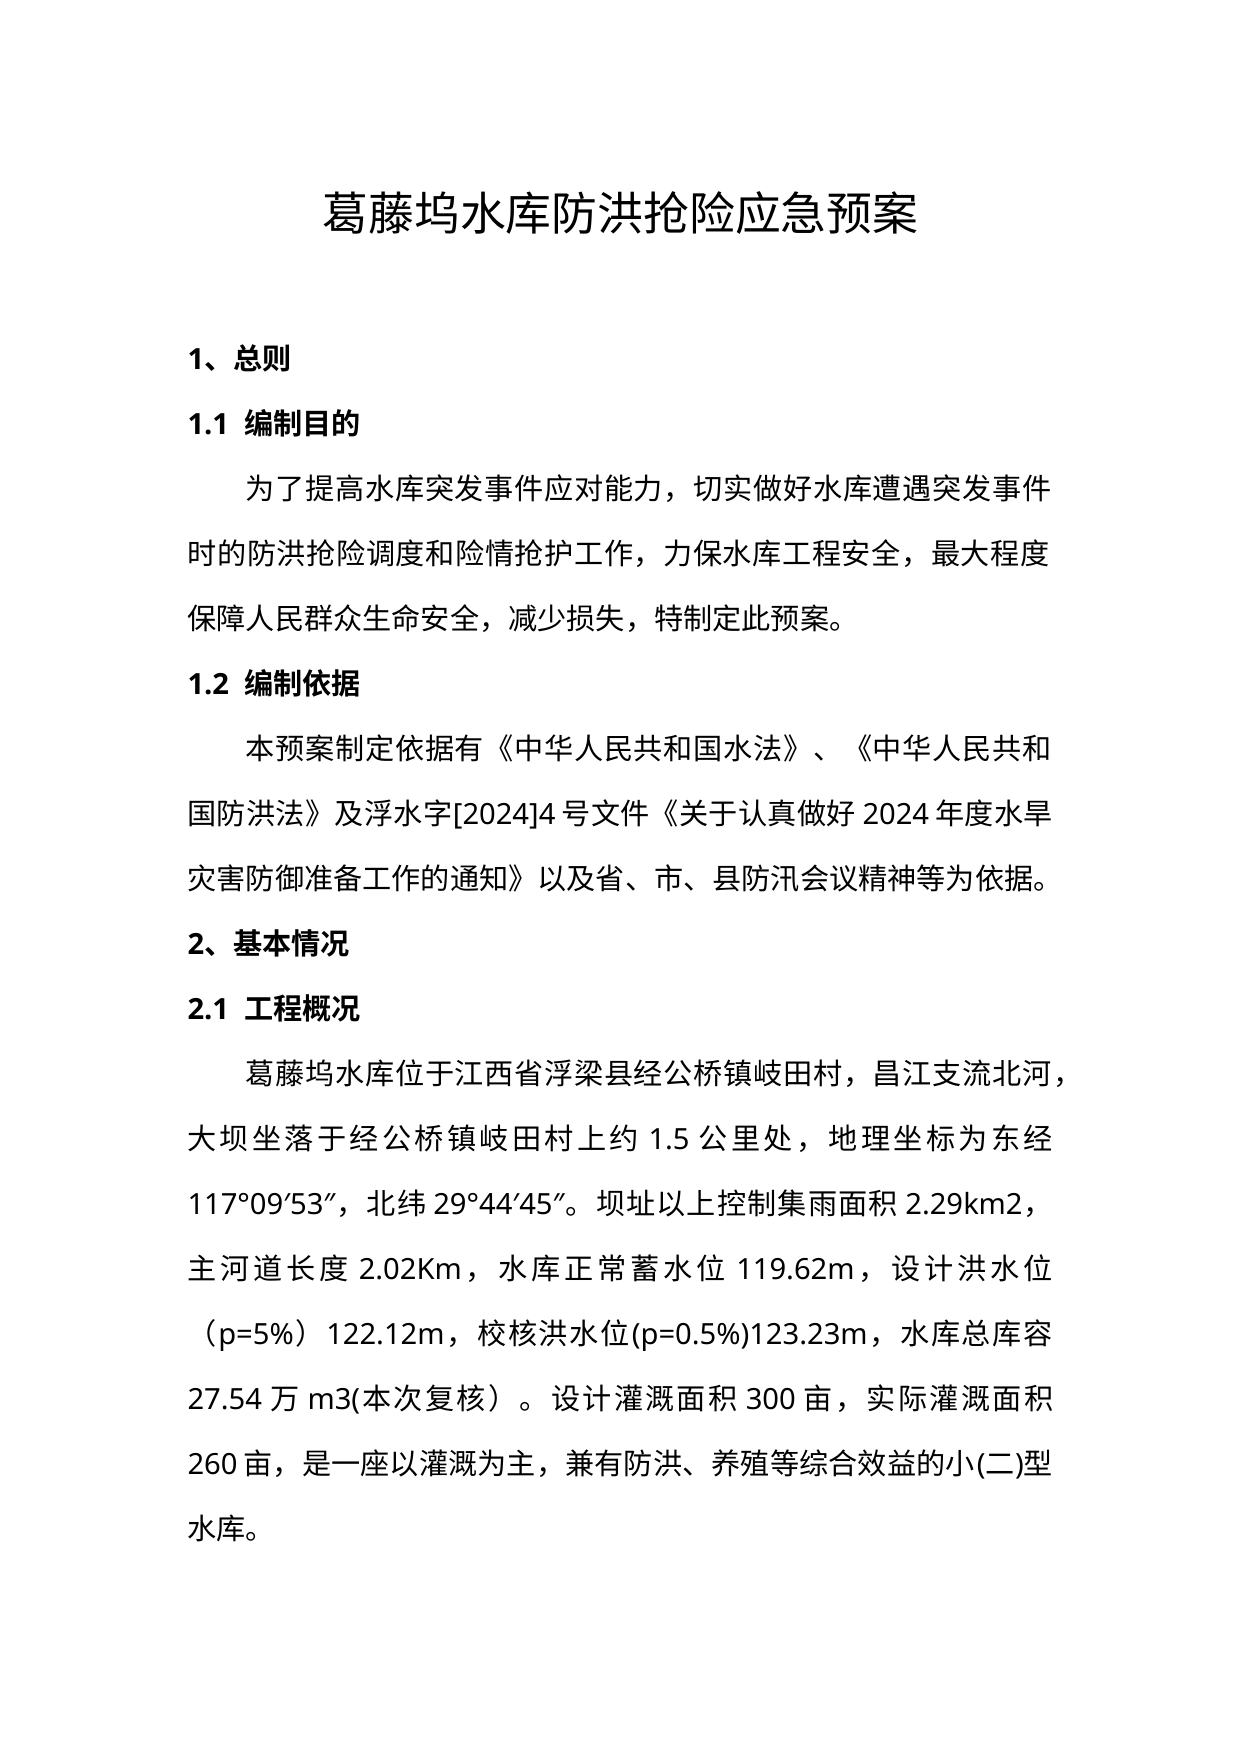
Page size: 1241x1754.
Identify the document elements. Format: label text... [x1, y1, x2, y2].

text 葛藤坞水库防洪抢险应急预案 [187, 162, 1053, 259]
text 为了提高水库突发事件应对能力，切实做好水库遭遇突发事件时的防洪抢险调度和险情抢护工作，力保水库工程安全，最大程度保障人民群众生命安全，减少损失，特制定此预案。 [187, 454, 1053, 649]
text 葛藤坞水库位于江西省浮梁县经公桥镇岐田村，昌江支流北河，大坝坐落于经公桥镇岐田村上约1.5公里处，地理坐标为东经117°09′53″，北纬29°44′45″。坝址以上控制集雨面积2.29km2，主河道长度2.02Km，水库正常蓄水位119.62m，设计洪水位（p=5%）122.12m，校核洪水位(p=0.5%)123.23m，水库总库容27.54万m3(本次复核）。设计灌溉面积300亩，实际灌溉面积260亩，是一座以灌溉为主，兼有防洪、养殖等综合效益的小(二)型水库。 [187, 1039, 1053, 1559]
text 2、基本情况 [187, 909, 1053, 974]
text 2.1 工程概况 [187, 974, 1053, 1039]
text 1.2 编制依据 [187, 649, 1053, 714]
text 本预案制定依据有《中华人民共和国水法》、《中华人民共和国防洪法》及浮水字[2024]4号文件《关于认真做好2024年度水旱灾害防御准备工作的通知》以及省、市、县防汛会议精神等为依据。 [187, 714, 1053, 909]
text 1.1 编制目的 [187, 389, 1053, 454]
text 1、总则 [187, 324, 1053, 389]
